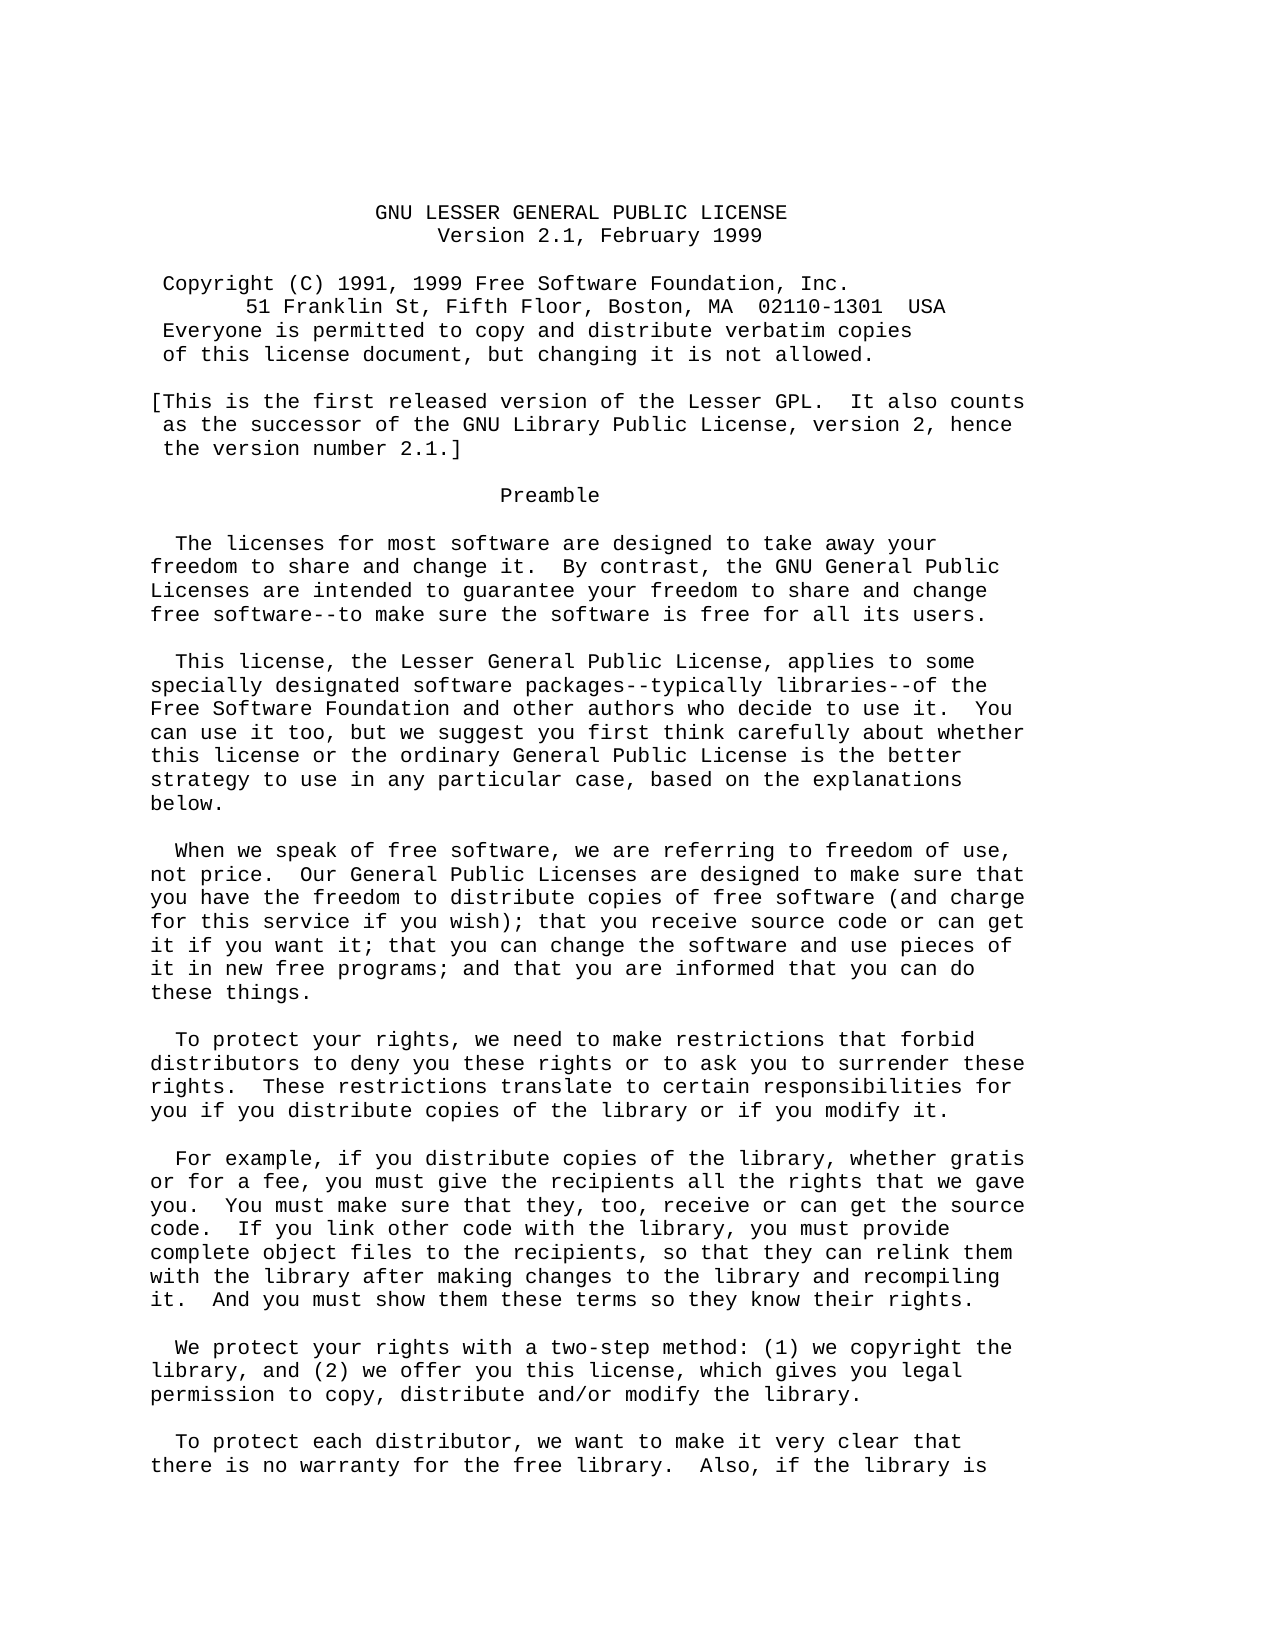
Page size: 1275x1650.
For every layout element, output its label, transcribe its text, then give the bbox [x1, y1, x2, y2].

text it in new free programs; and that you are informed that you can do [150, 958, 1125, 982]
text these things. [150, 982, 1125, 1006]
text the version number 2.1.] [150, 438, 1125, 462]
text Free Software Foundation and other authors who decide to use it. You [150, 698, 1125, 722]
text for this service if you wish); that you receive source code or can get [150, 911, 1125, 935]
text [This is the first released version of the Lesser GPL. It also counts [150, 391, 1125, 414]
text When we speak of free software, we are referring to freedom of use, [150, 840, 1125, 864]
text it if you want it; that you can change the software and use pieces of [150, 935, 1125, 958]
text Version 2.1, February 1999 [150, 225, 1125, 249]
text 51 Franklin St, Fifth Floor, Boston, MA 02110-1301 USA [150, 296, 1125, 320]
text Preamble [150, 485, 1125, 509]
text This license, the Lesser General Public License, applies to some [150, 651, 1125, 674]
text To protect each distributor, we want to make it very clear that [150, 1431, 1125, 1455]
text of this license document, but changing it is not allowed. [150, 343, 1125, 367]
text The licenses for most software are designed to take away your [150, 533, 1125, 556]
text For example, if you distribute copies of the library, whether gratis [150, 1147, 1125, 1171]
text not price. Our General Public Licenses are designed to make sure that [150, 864, 1125, 887]
text code. If you link other code with the library, you must provide [150, 1218, 1125, 1242]
text complete object files to the recipients, so that they can relink them [150, 1242, 1125, 1266]
text We protect your rights with a two-step method: (1) we copyright the [150, 1337, 1125, 1360]
text with the library after making changes to the library and recompiling [150, 1266, 1125, 1289]
text can use it too, but we suggest you first think carefully about whether [150, 722, 1125, 746]
text freedom to share and change it. By contrast, the GNU General Public [150, 556, 1125, 580]
text permission to copy, distribute and/or modify the library. [150, 1384, 1125, 1408]
text specially designated software packages--typically libraries--of the [150, 674, 1125, 698]
text you have the freedom to distribute copies of free software (and charge [150, 887, 1125, 911]
text free software--to make sure the software is free for all its users. [150, 604, 1125, 627]
text it. And you must show them these terms so they know their rights. [150, 1289, 1125, 1313]
text To protect your rights, we need to make restrictions that forbid [150, 1029, 1125, 1053]
text Everyone is permitted to copy and distribute verbatim copies [150, 320, 1125, 343]
text this license or the ordinary General Public License is the better [150, 746, 1125, 769]
text or for a fee, you must give the recipients all the rights that we gave [150, 1171, 1125, 1195]
text Copyright (C) 1991, 1999 Free Software Foundation, Inc. [150, 273, 1125, 296]
text you. You must make sure that they, too, receive or can get the source [150, 1195, 1125, 1218]
text you if you distribute copies of the library or if you modify it. [150, 1100, 1125, 1124]
text below. [150, 793, 1125, 816]
text Licenses are intended to guarantee your freedom to share and change [150, 580, 1125, 604]
text GNU LESSER GENERAL PUBLIC LICENSE [150, 202, 1125, 225]
text strategy to use in any particular case, based on the explanations [150, 769, 1125, 793]
text there is no warranty for the free library. Also, if the library is [150, 1455, 1125, 1478]
text library, and (2) we offer you this license, which gives you legal [150, 1360, 1125, 1384]
text as the successor of the GNU Library Public License, version 2, hence [150, 414, 1125, 438]
text rights. These restrictions translate to certain responsibilities for [150, 1077, 1125, 1100]
text distributors to deny you these rights or to ask you to surrender these [150, 1053, 1125, 1077]
